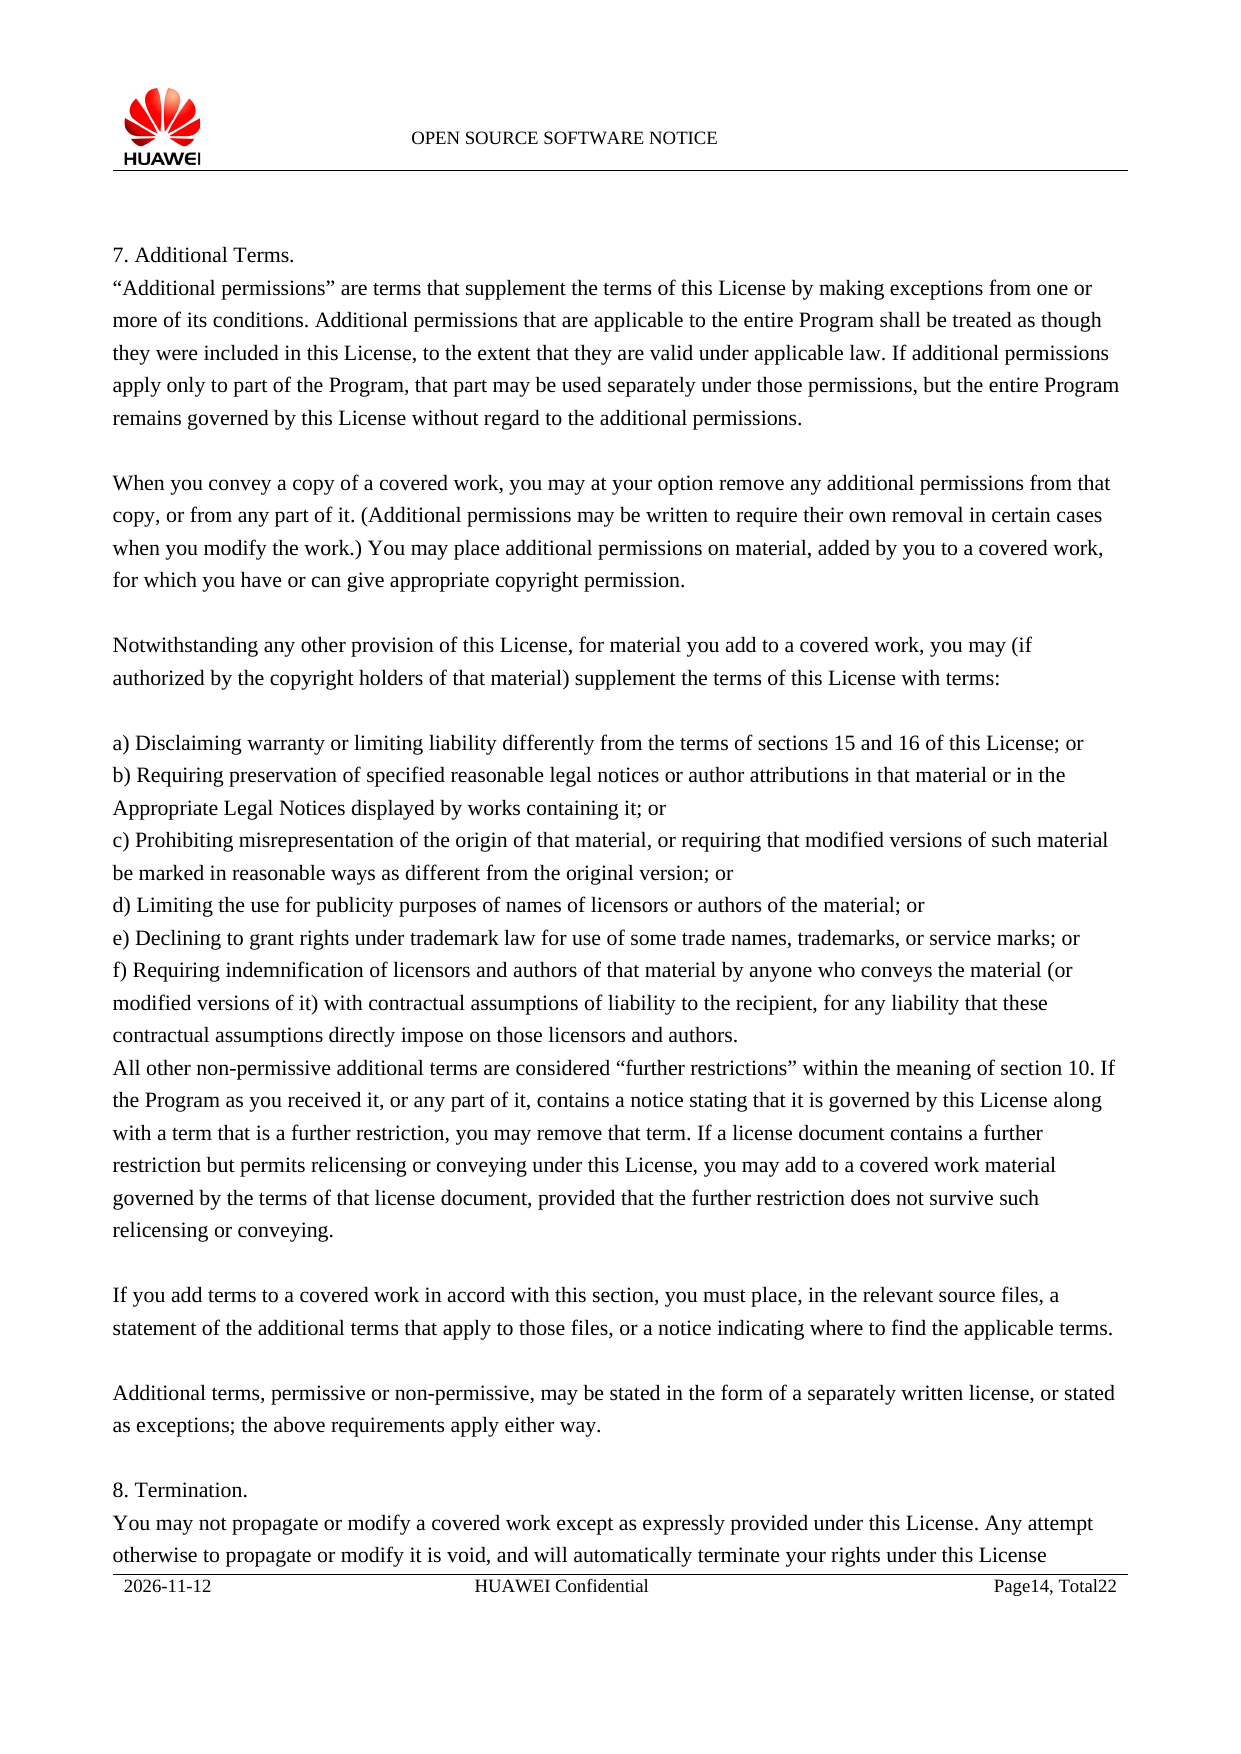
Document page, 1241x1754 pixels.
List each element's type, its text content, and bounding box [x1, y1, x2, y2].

text Notwithstanding any other provision of this License, for material you add to a covered work, you may (if authorized by the copyright holders of that material) supplement the terms of this License with terms: [112, 629, 1128, 694]
text a) Disclaiming warranty or limiting liability differently from the terms of sections 15 and 16 of this License; or [112, 726, 1128, 759]
text 8. Termination. [112, 1474, 1128, 1506]
text b) Requiring preservation of specified reasonable legal notices or author attributions in that material or in the Appropriate Legal Notices displayed by works containing it; or [112, 759, 1128, 824]
text “Additional permissions” are terms that supplement the terms of this License by making exceptions from one or more of its conditions. Additional permissions that are applicable to the entire Program shall be treated as though they were included in this License, to the extent that they are valid under applicable law. If additional permissions apply only to part of the Program, that part may be used separately under those permissions, but the entire Program remains governed by this License without regard to the additional permissions. [112, 271, 1128, 434]
text d) Limiting the use for publicity purposes of names of licensors or authors of the material; or [112, 889, 1128, 921]
text 7. Additional Terms. [112, 239, 1128, 271]
text f) Requiring indemnification of licensors and authors of that material by anyone who conveys the material (or modified versions of it) with contractual assumptions of liability to the recipient, for any liability that these contractual assumptions directly impose on those licensors and authors. [112, 954, 1128, 1051]
picture [124, 88, 201, 165]
text e) Declining to grant rights under trademark law for use of some trade names, trademarks, or service marks; or [112, 921, 1128, 954]
text When you convey a copy of a covered work, you may at your option remove any additional permissions from that copy, or from any part of it. (Additional permissions may be written to require their own removal in certain cases when you modify the work.) You may place additional permissions on material, added by you to a covered work, for which you have or can give appropriate copyright permission. [112, 466, 1128, 596]
text If you add terms to a covered work in accord with this section, you must place, in the relevant source files, a statement of the additional terms that apply to those files, or a notice indicating where to find the applicable terms. [112, 1279, 1128, 1344]
text All other non-permissive additional terms are considered “further restrictions” within the meaning of section 10. If the Program as you received it, or any part of it, contains a notice stating that it is governed by this License along with a term that is a further restriction, you may remove that term. If a license document contains a further restriction but permits relicensing or conveying under this License, you may add to a covered work material governed by the terms of that license document, provided that the further restriction does not survive such relicensing or conveying. [112, 1051, 1128, 1246]
text Additional terms, permissive or non-permissive, may be stated in the form of a separately written license, or stated as exceptions; the above requirements apply either way. [112, 1376, 1128, 1441]
text c) Prohibiting misrepresentation of the origin of that material, or requiring that modified versions of such material be marked in reasonable ways as different from the original version; or [112, 824, 1128, 889]
